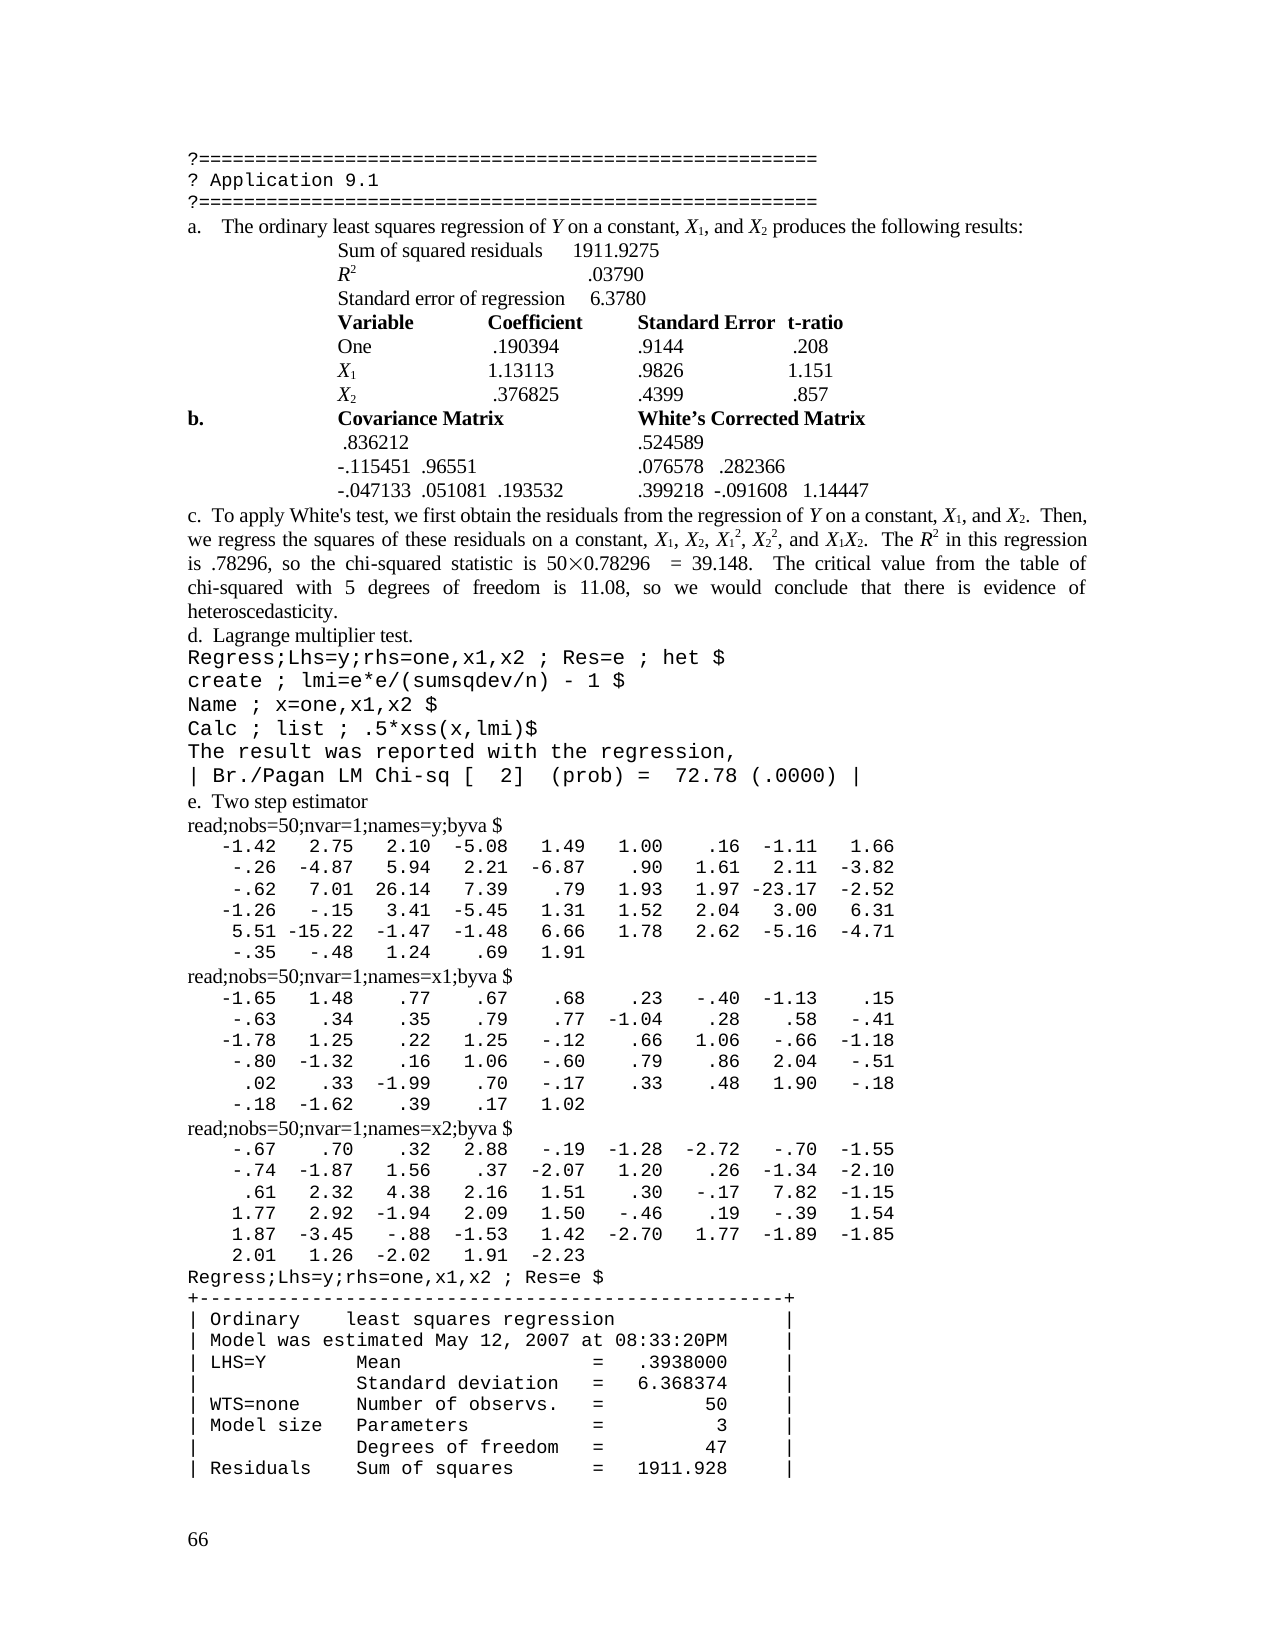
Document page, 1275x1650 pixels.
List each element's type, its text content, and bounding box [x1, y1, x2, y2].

text | Br./Pagan LM Chi-sq [ 2] (prob) = 72.78 (.0000) | [187, 765, 1087, 789]
text 5.51 -15.22 -1.47 -1.48 6.66 1.78 2.62 -5.16 -4.71 [187, 922, 1087, 943]
text .836212 .524589 [187, 430, 1087, 454]
text -1.78 1.25 .22 1.25 -.12 .66 1.06 -.66 -1.18 [187, 1031, 1087, 1052]
text | Model size Parameters = 3 | [187, 1416, 1087, 1437]
text b. Covariance Matrix White’s Corrected Matrix [187, 406, 1087, 430]
text -.35 -.48 1.24 .69 1.91 [187, 943, 1087, 964]
text -.115451 .96551 .076578 .282366 [187, 454, 1087, 478]
text read;nobs=50;nvar=1;names=x2;byva $ [187, 1116, 1087, 1140]
text R2 .03790 [187, 262, 1087, 286]
text .02 .33 -1.99 .70 -.17 .33 .48 1.90 -.18 [187, 1073, 1087, 1095]
text +----------------------------------------------------+ [187, 1289, 1087, 1310]
text d. Lagrange multiplier test. [187, 623, 1087, 647]
text | Residuals Sum of squares = 1911.928 | [187, 1459, 1087, 1480]
text -1.65 1.48 .77 .67 .68 .23 -.40 -1.13 .15 [187, 988, 1087, 1010]
text Regress;Lhs=y;rhs=one,x1,x2 ; Res=e ; het $ [187, 647, 1087, 671]
text -.80 -1.32 .16 1.06 -.60 .79 .86 2.04 -.51 [187, 1052, 1087, 1073]
text -1.26 -.15 3.41 -5.45 1.31 1.52 2.04 3.00 6.31 [187, 901, 1087, 922]
text read;nobs=50;nvar=1;names=y;byva $ [187, 813, 1087, 837]
text X2 .376825 .4399 .857 [187, 382, 1087, 406]
text ?======================================================= [187, 192, 1087, 214]
text ?======================================================= [187, 150, 1087, 171]
text e. Two step estimator [187, 789, 1087, 813]
text Name ; x=one,x1,x2 $ [187, 694, 1087, 718]
text 2.01 1.26 -2.02 1.91 -2.23 [187, 1246, 1087, 1267]
text One .190394 .9144 .208 [187, 334, 1087, 358]
text create ; lmi=e*e/(sumsqdev/n) - 1 $ [187, 671, 1087, 694]
text -.62 7.01 26.14 7.39 .79 1.93 1.97 -23.17 -2.52 [187, 879, 1087, 901]
text Variable Coefficient Standard Error t-ratio [187, 310, 1087, 334]
text .61 2.32 4.38 2.16 1.51 .30 -.17 7.82 -1.15 [187, 1182, 1087, 1204]
text X1 1.13113 .9826 1.151 [187, 358, 1087, 382]
text read;nobs=50;nvar=1;names=x1;byva $ [187, 964, 1087, 988]
text Calc ; list ; .5*xss(x,lmi)$ [187, 718, 1087, 741]
text Standard error of regression 6.3780 [187, 286, 1087, 310]
text -.74 -1.87 1.56 .37 -2.07 1.20 .26 -1.34 -2.10 [187, 1161, 1087, 1182]
text | Degrees of freedom = 47 | [187, 1437, 1087, 1459]
text a. The ordinary least squares regression of Y on a constant, X1, and X2 produces the following results: [187, 214, 1087, 238]
text | LHS=Y Mean = .3938000 | [187, 1352, 1087, 1374]
text 1.77 2.92 -1.94 2.09 1.50 -.46 .19 -.39 1.54 [187, 1204, 1087, 1225]
text | Model was estimated at | [187, 1331, 1087, 1352]
text Sum of squared residuals 1911.9275 [187, 238, 1087, 262]
text -.63 .34 .35 .79 .77 -1.04 .28 .58 -.41 [187, 1010, 1087, 1031]
text -.26 -4.87 5.94 2.21 -6.87 .90 1.61 2.11 -3.82 [187, 858, 1087, 879]
text The result was reported with the regression, [187, 741, 1087, 765]
text | Ordinary least squares regression | [187, 1310, 1087, 1331]
text ? Application 9.1 [187, 171, 1087, 192]
text -.18 -1.62 .39 .17 1.02 [187, 1095, 1087, 1116]
text | Standard deviation = 6.368374 | [187, 1374, 1087, 1395]
text | WTS=none Number of observs. = 50 | [187, 1395, 1087, 1416]
text c. To apply White's test, we first obtain the residuals from the regression of Y on a constant, X1, and X2. Then, we regress the squares of these residuals on a constant, X1, X2, X12, X22, and X1X2. The R2 in this regression is .78296, so the chi-squared statistic is 500.78296 = 39.148. The critical value from the table of chi-squared with 5 degrees of freedom is 11.08, so we would conclude that there is evidence of heteroscedasticity. [187, 502, 1087, 623]
text -.047133 .051081 .193532 .399218 -.091608 1.14447 [187, 478, 1087, 502]
text -.67 .70 .32 2.88 -.19 -1.28 -2.72 -.70 -1.55 [187, 1140, 1087, 1161]
text -1.42 2.75 2.10 -5.08 1.49 1.00 .16 -1.11 1.66 [187, 837, 1087, 858]
text 1.87 -3.45 -.88 -1.53 1.42 -2.70 1.77 -1.89 -1.85 [187, 1225, 1087, 1246]
text Regress;Lhs=y;rhs=one,x1,x2 ; Res=e $ [187, 1267, 1087, 1289]
